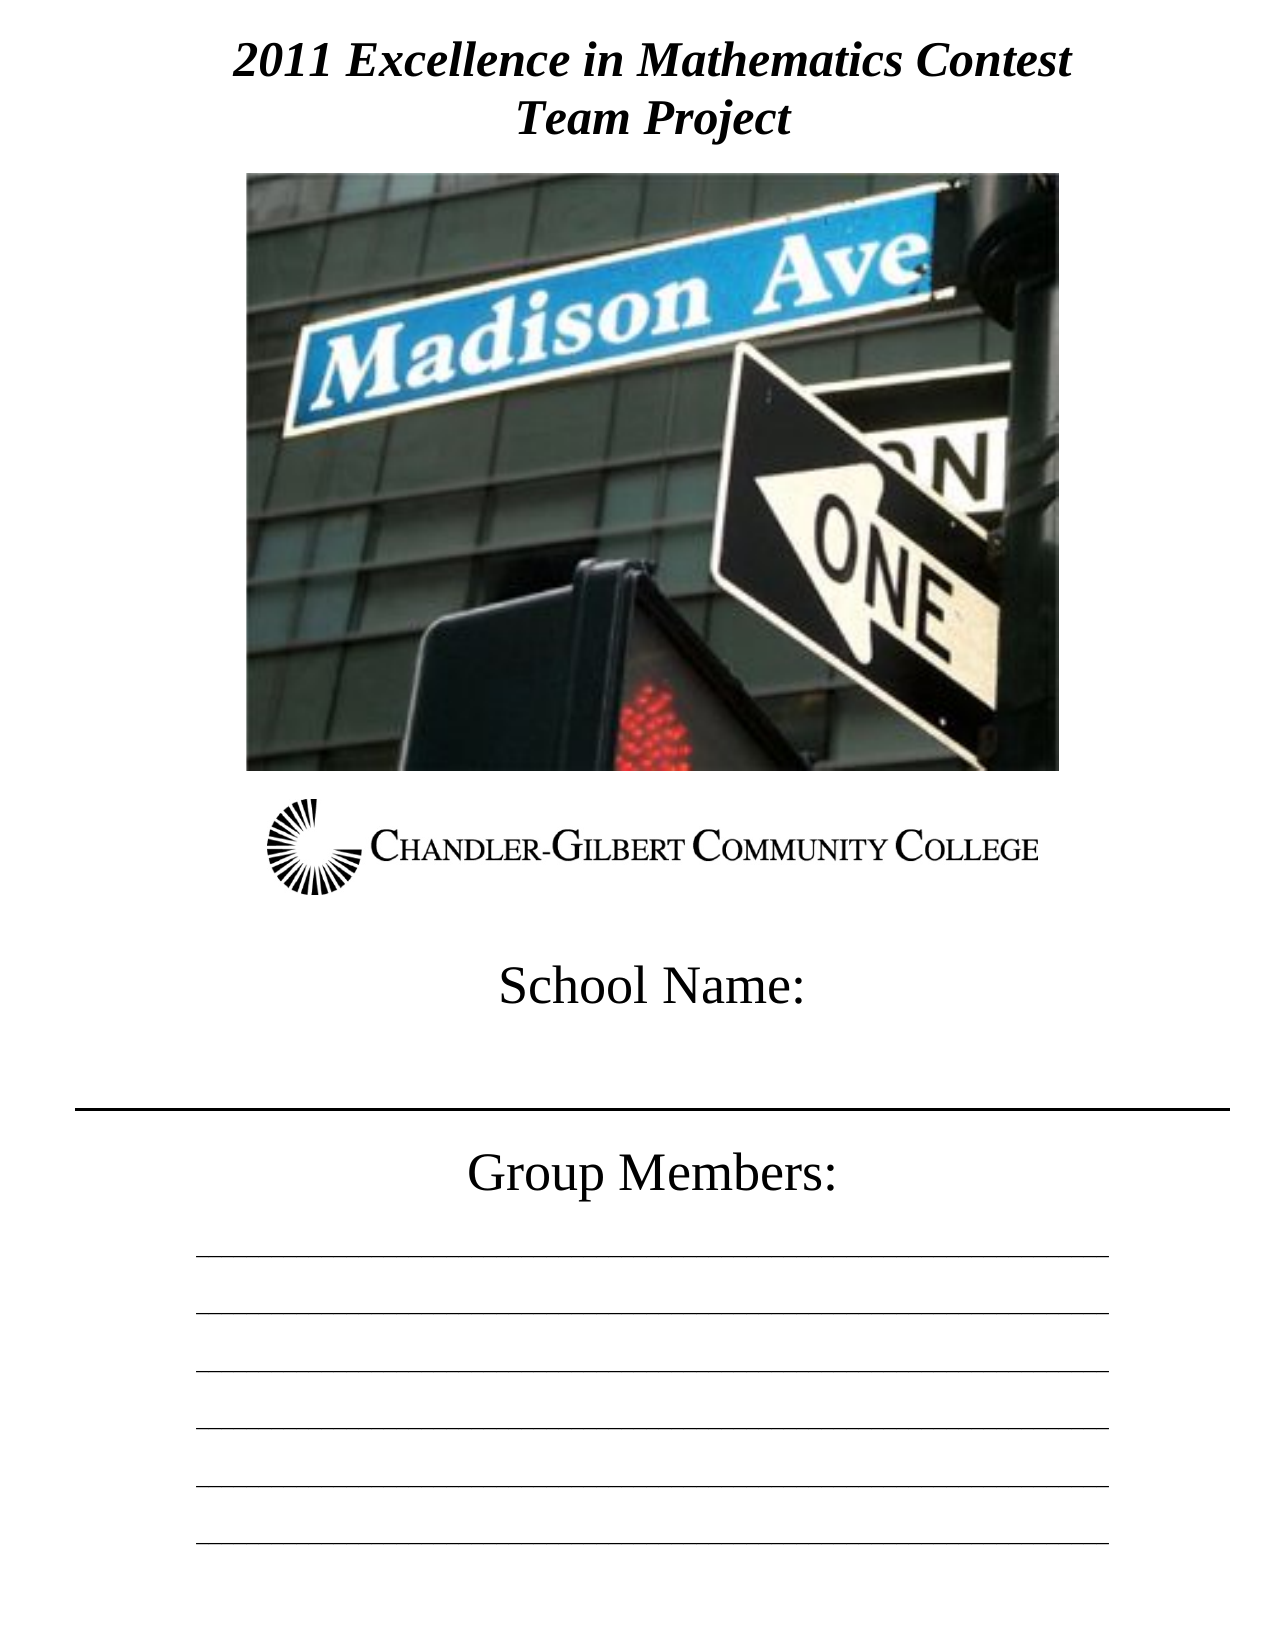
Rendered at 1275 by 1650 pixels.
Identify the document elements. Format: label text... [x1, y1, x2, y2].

picture [267, 799, 1038, 895]
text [75, 1461, 1230, 1489]
text Group Members: [75, 1140, 1230, 1202]
text _________________________________________________________________________ [75, 1231, 1230, 1259]
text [75, 1403, 1230, 1432]
text _________________________________________________________________________ [75, 1288, 1230, 1317]
text Team Project [75, 87, 1230, 145]
picture [246, 173, 1059, 771]
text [75, 1346, 1230, 1374]
text 2011 Excellence in Mathematics Contest [75, 30, 1230, 87]
text School Name: [75, 952, 1230, 1015]
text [75, 1518, 1230, 1547]
